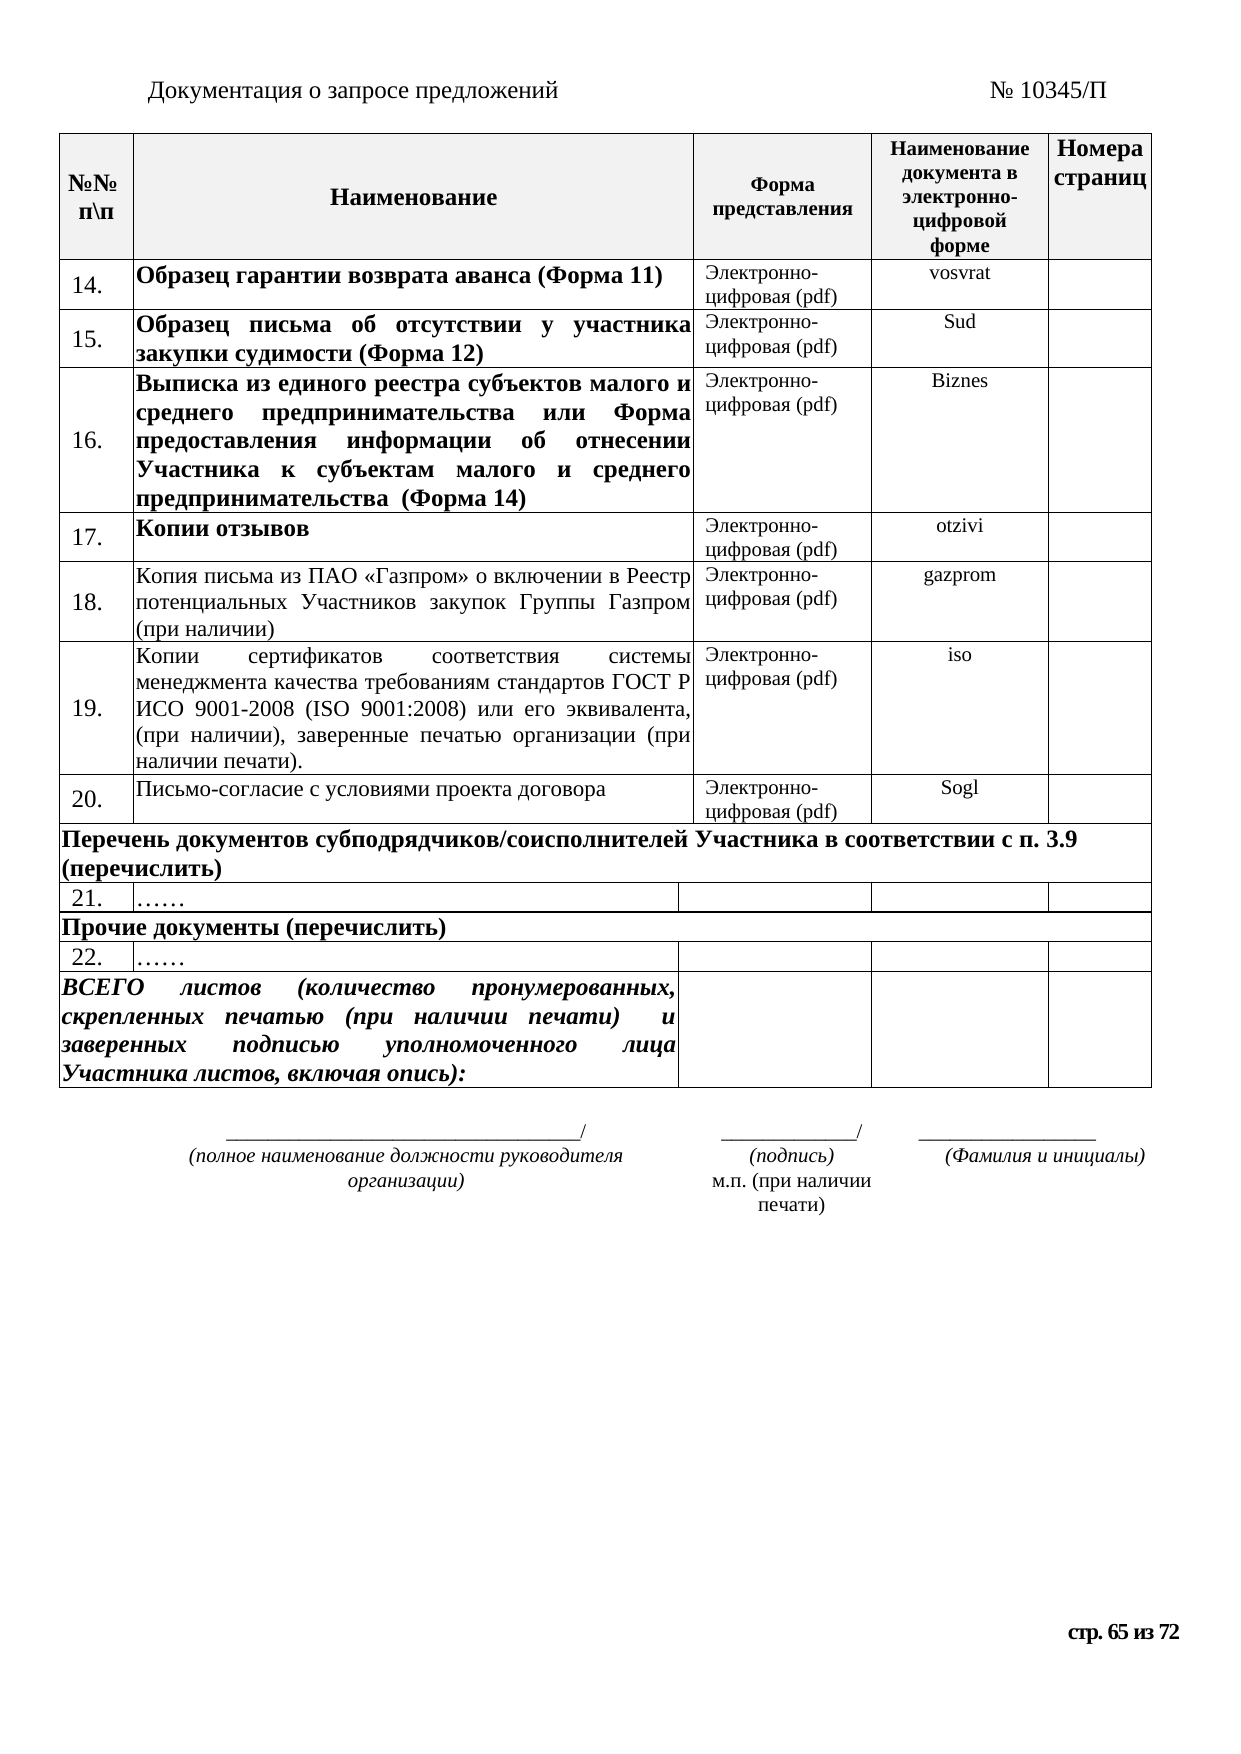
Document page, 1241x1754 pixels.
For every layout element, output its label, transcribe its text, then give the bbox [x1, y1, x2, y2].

table_cell Копия письма из ПАО «Газпром» о включении в Реестр потенциальных Участников закупок Группы Газпром (при наличии) [134, 562, 693, 641]
table_cell vosvrat [872, 260, 1048, 308]
table_cell Sogl [872, 775, 1048, 823]
table_cell [872, 942, 1048, 971]
table_header Номера страниц [1049, 134, 1151, 259]
table_cell Копии сертификатов соответствия системы менеджмента качества требованиям стандартов ГОСТ Р ИСО 9001-2008 (ISO 9001:2008) или его эквивалента, (при наличии), заверенные печатью организации (при наличии печати). [134, 642, 693, 774]
table_cell [679, 942, 871, 971]
table_cell Копии отзывов [134, 513, 693, 561]
table_cell [1049, 310, 1151, 367]
table_cell Перечень документов субподрядчиков/соисполнителей Участника в соответствии с п. 3.9 (перечислить) [60, 824, 1151, 882]
table_cell [872, 972, 1048, 1087]
table_header Форма представления [694, 134, 871, 259]
table_cell Образец письма об отсутствии у участника закупки судимости (Форма 12) [134, 310, 693, 367]
table_cell iso [872, 642, 1048, 774]
table_cell Прочие документы (перечислить) [60, 913, 1151, 941]
table_cell Образец гарантии возврата аванса (Форма 11) [134, 260, 693, 308]
table_cell Электронно-цифровая (pdf) [694, 513, 871, 561]
table_cell [60, 562, 133, 641]
table_cell [60, 513, 133, 561]
table_cell …… [134, 883, 678, 911]
table_cell (подпись) м.п. (при наличии печати) [676, 1144, 907, 1216]
table_cell ВСЕГО листов (количество пронумерованных, скрепленных печатью (при наличии печати) и заверенных подписью уполномоченного лица Участника листов, включая опись): [60, 972, 678, 1087]
table_cell Электронно-цифровая (pdf) [694, 775, 871, 823]
table_header _________________ [908, 1114, 1183, 1143]
table_cell (Фамилия и инициалы) [908, 1144, 1183, 1216]
table_cell [60, 942, 133, 971]
table_cell [1049, 883, 1151, 911]
table_cell [60, 642, 133, 774]
table_cell Электронно-цифровая (pdf) [694, 642, 871, 774]
table_cell (полное наименование должности руководителя организации) [136, 1144, 676, 1216]
table_cell [60, 775, 133, 823]
table_cell [60, 310, 133, 367]
table_cell Электронно-цифровая (pdf) [694, 562, 871, 641]
table_cell [1049, 775, 1151, 823]
table_cell Biznes [872, 368, 1048, 512]
table_cell Sud [872, 310, 1048, 367]
table_cell [679, 972, 871, 1087]
table_cell Электронно-цифровая (pdf) [694, 260, 871, 308]
table_header __________________________________/ [136, 1114, 676, 1143]
table_header №№ п\п [60, 134, 133, 259]
table_cell [1049, 260, 1151, 308]
table_header Наименование документа в электронно-цифровой форме [872, 134, 1048, 259]
table_cell [1049, 972, 1151, 1087]
table_cell gazprom [872, 562, 1048, 641]
table_cell [1049, 513, 1151, 561]
table_header _____________/ [676, 1114, 907, 1143]
table_cell [1049, 942, 1151, 971]
table_cell [1049, 562, 1151, 641]
table_cell [60, 260, 133, 308]
table_cell Письмо-согласие с условиями проекта договора [134, 775, 693, 823]
table_cell Выписка из единого реестра субъектов малого и среднего предпринимательства или Форма предоставления информации об отнесении Участника к субъектам малого и среднего предпринимательства (Форма 14) [134, 368, 693, 512]
table_cell [60, 883, 133, 911]
table_cell Электронно-цифровая (pdf) [694, 310, 871, 367]
table_cell otzivi [872, 513, 1048, 561]
table_cell [1049, 368, 1151, 512]
table_cell [872, 883, 1048, 911]
table_cell …… [134, 942, 678, 971]
table_header Наименование [134, 134, 693, 259]
table_cell [60, 368, 133, 512]
table_cell [679, 883, 871, 911]
table_cell Электронно-цифровая (pdf) [694, 368, 871, 512]
table_cell [1049, 642, 1151, 774]
